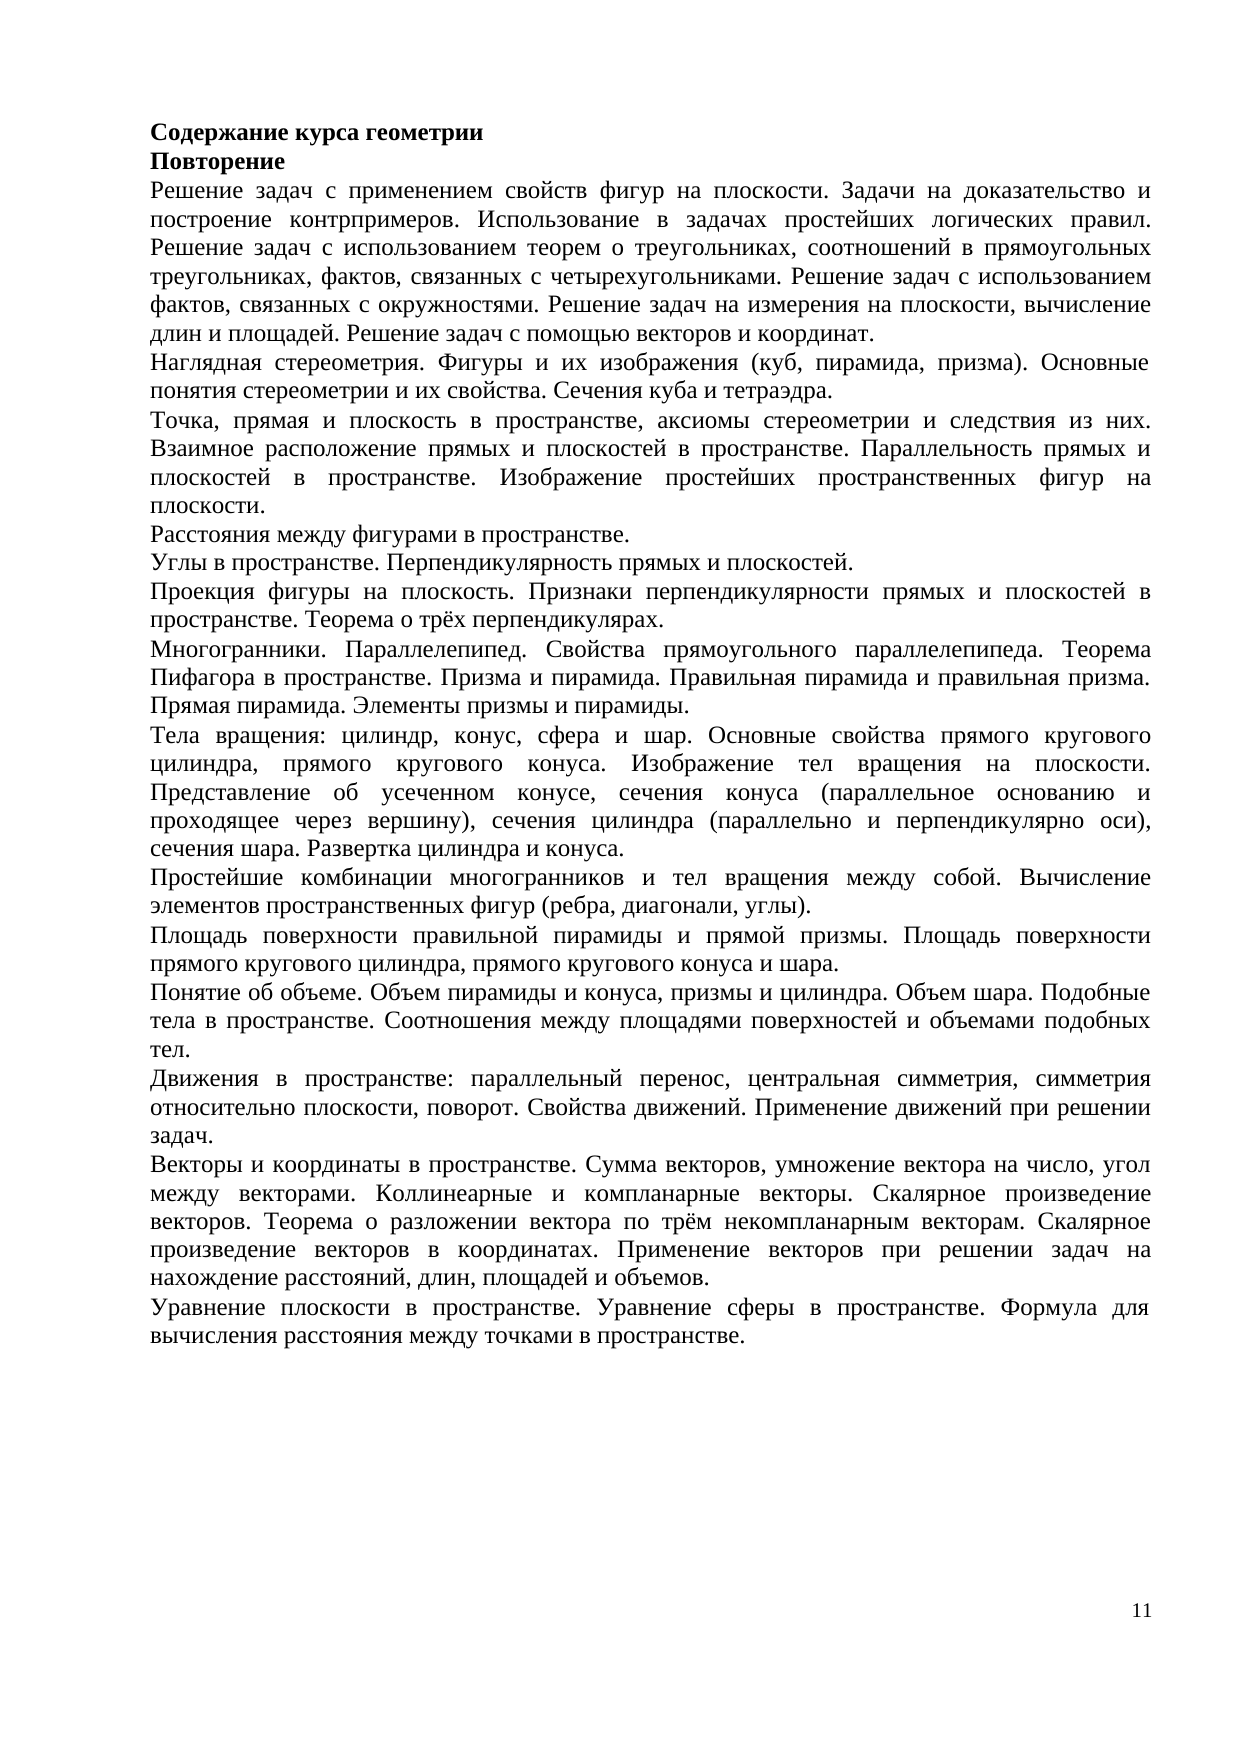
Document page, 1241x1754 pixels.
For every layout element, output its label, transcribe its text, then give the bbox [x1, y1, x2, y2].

text Векторы и координаты в пространстве. Сумма векторов, умножение вектора на число, угол между векторами. Коллинеарные и компланарные векторы. Скалярное произведение векторов. Теорема о разложении вектора по трём некомпланарным векторам. Скалярное произведение векторов в координатах. Применение векторов при решении задач на нахождение расстояний, длин, площадей и объемов. [150, 1150, 1152, 1291]
text Расстояния между фигурами в пространстве. [150, 519, 1152, 547]
text Углы в пространстве. Перпендикулярность прямых и плоскостей. [150, 547, 1152, 576]
text Наглядная стереометрия. Фигуры и их изображения (куб, пирамида, призма). Основные понятия стереометрии и их свойства. Сечения куба и тетраэдра. [150, 348, 1150, 404]
text Уравнение плоскости в пространстве. Уравнение сферы в пространстве. Формула для вычисления расстояния между точками в пространстве. [150, 1293, 1150, 1349]
text Многогранники. Параллелепипед. Свойства прямоугольного параллелепипеда. Теорема Пифагора в пространстве. Призма и пирамида. Правильная пирамида и правильная призма. Прямая пирамида. Элементы призмы и пирамиды. [150, 635, 1152, 719]
text 11 [150, 1598, 1152, 1622]
text Понятие об объеме. Объем пирамиды и конуса, призмы и цилиндра. Объем шара. Подобные тела в пространстве. Соотношения между площадями поверхностей и объемами подобных тел. [150, 978, 1152, 1063]
text Простейшие комбинации многогранников и тел вращения между собой. Вычисление элементов пространственных фигур (ребра, диагонали, углы). [150, 864, 1152, 919]
text Повторение [150, 146, 1152, 175]
text Тела вращения: цилиндр, конус, сфера и шар. Основные свойства прямого кругового цилиндра, прямого кругового конуса. Изображение тел вращения на плоскости. Представление об усеченном конусе, сечения конуса (параллельное основанию и проходящее через вершину), сечения цилиндра (параллельно и перпендикулярно оси), сечения шара. Развертка цилиндра и конуса. [150, 721, 1152, 862]
text Площадь поверхности правильной пирамиды и прямой призмы. Площадь поверхности прямого кругового цилиндра, прямого кругового конуса и шара. [150, 921, 1152, 977]
text Движения в пространстве: параллельный перенос, центральная симметрия, симметрия относительно плоскости, поворот. Свойства движений. Применение движений при решении задач. [150, 1064, 1152, 1149]
text Решение задач с применением свойств фигур на плоскости. Задачи на доказательство и построение контрпримеров. Использование в задачах простейших логических правил. Решение задач с использованием теорем о треугольниках, соотношений в прямоугольных треугольниках, фактов, связанных с четырехугольниками. Решение задач с использованием фактов, связанных с окружностями. Решение задач на измерения на плоскости, вычисление длин и площадей. Решение задач с помощью векторов и координат. [150, 176, 1152, 347]
text Содержание курса геометрии [150, 117, 1152, 146]
text Проекция фигуры на плоскость. Признаки перпендикулярности прямых и плоскостей в пространстве. Теорема о трёх перпендикулярах. [150, 577, 1152, 633]
text Точка, прямая и плоскость в пространстве, аксиомы стереометрии и следствия из них. Взаимное расположение прямых и плоскостей в пространстве. Параллельность прямых и плоскостей в пространстве. Изображение простейших пространственных фигур на плоскости. [150, 406, 1152, 518]
